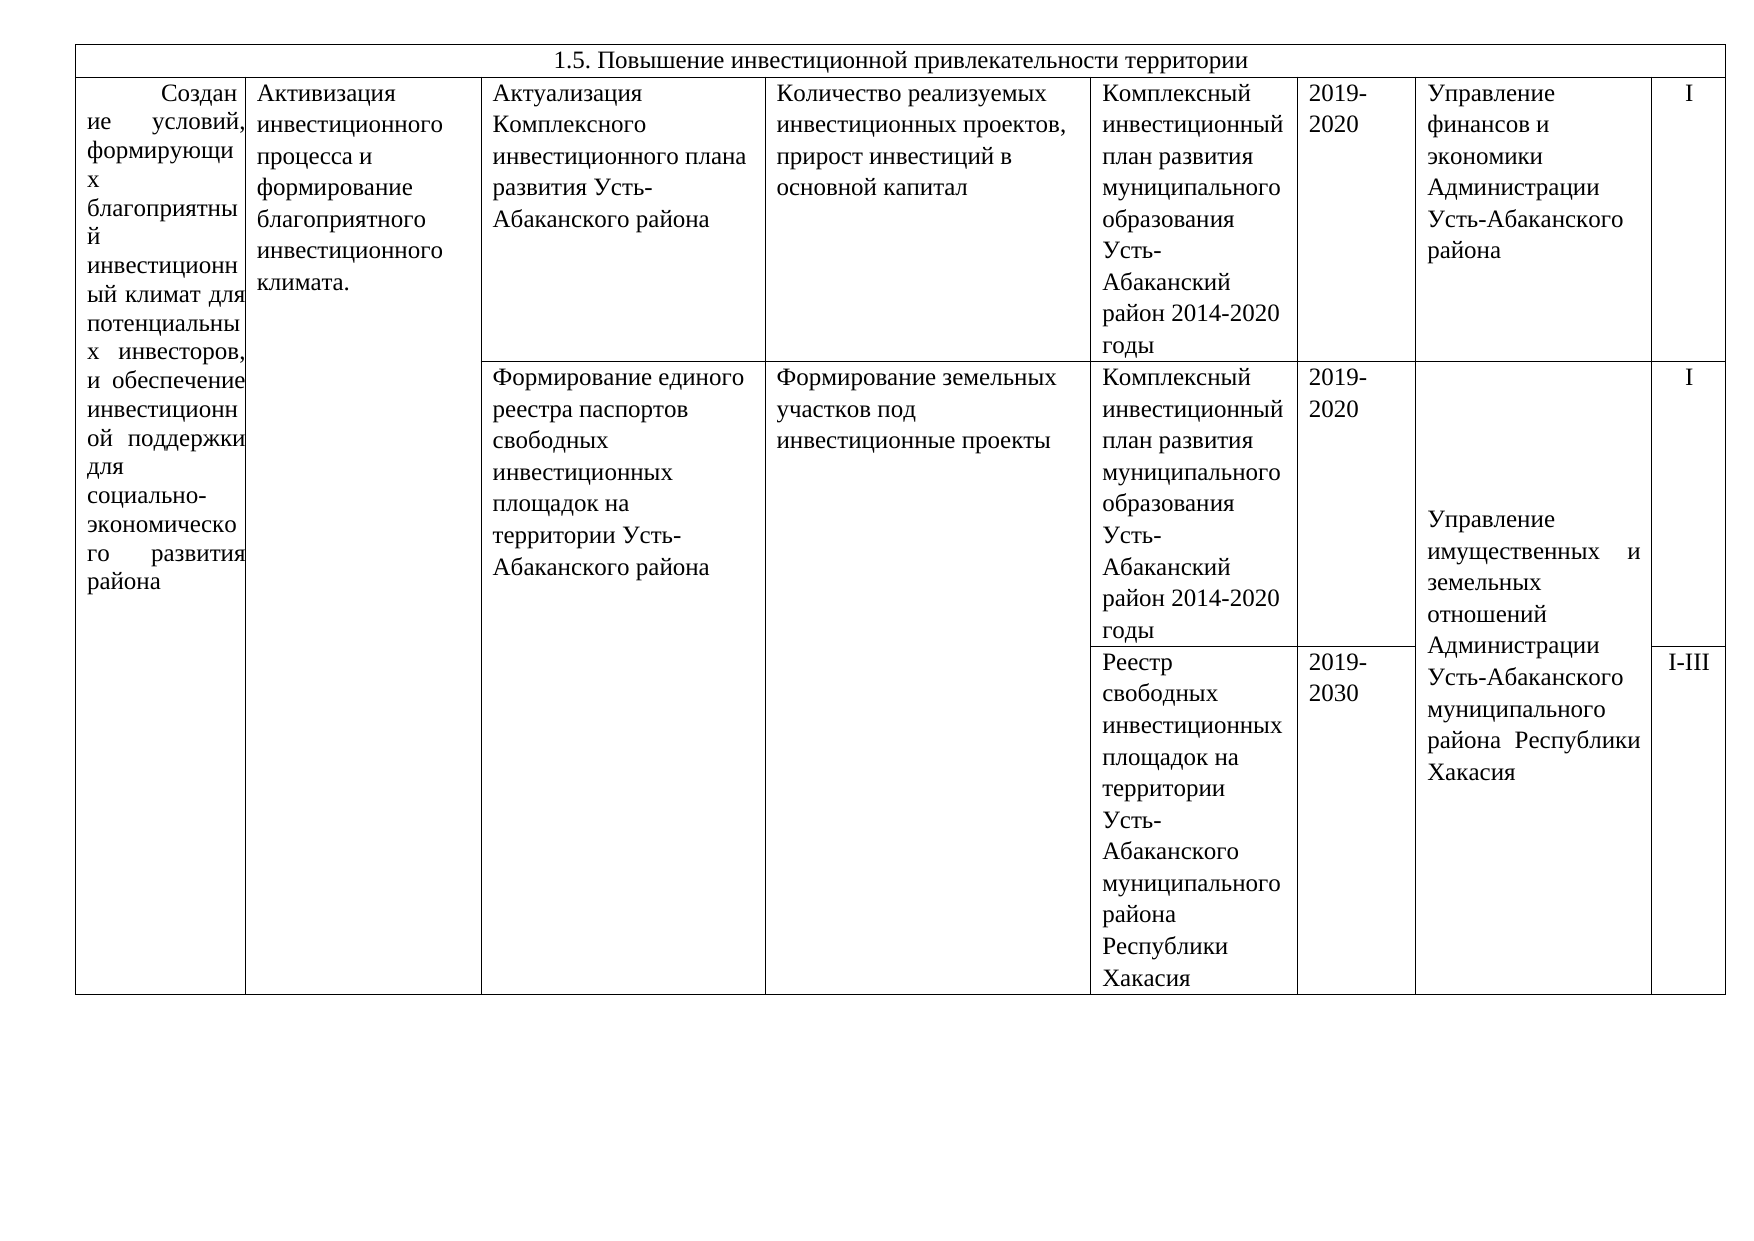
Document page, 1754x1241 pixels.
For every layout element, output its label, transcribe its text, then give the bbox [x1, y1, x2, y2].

table_cell Комплексный инвестиционный план развития муниципального образования Усть-Абаканский район 2014-2020 годы [1091, 362, 1297, 646]
table_cell Активизация инвестиционного процесса и формирование благоприятного инвестиционного климата. [246, 78, 481, 994]
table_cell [1416, 78, 1651, 361]
table_cell Формирование единого реестра паспортов свободных инвестиционных площадок на территории Усть-Абаканского района [482, 362, 765, 994]
table_cell I-III [1652, 647, 1725, 994]
table_cell Количество реализуемых инвестиционных проектов, прирост инвестиций в основной капитал [766, 78, 1090, 361]
table_cell 1.5. Повышение инвестиционной привлекательности территории [76, 45, 1725, 77]
table_cell Формирование земельных участков под инвестиционные проекты [766, 362, 1090, 994]
table_cell 2019-2030 [1298, 647, 1415, 994]
table_cell Создание условий, формирующих благоприятный инвестиционный климат для потенциальных инвесторов, и обеспечение инвестиционной поддержки для социально-экономического развития района [76, 78, 245, 994]
table_cell 2019-2020 [1298, 362, 1415, 646]
table_cell Актуализация Комплексного инвестиционного плана развития Усть-Абаканского района [482, 78, 765, 361]
table_cell Управление имущественных и земельных отношений Администрации Усть-Абаканского муниципального района Республики Хакасия [1416, 362, 1651, 994]
table_cell Комплексный инвестиционный план развития муниципального образования Усть-Абаканский район 2014-2020 годы [1091, 78, 1297, 361]
table_cell I [1652, 78, 1725, 361]
table_cell Реестр свободных инвестиционных площадок на территории Усть-Абаканского муниципального района Республики Хакасия [1091, 647, 1297, 994]
table_cell 2019-2020 [1298, 78, 1415, 361]
table_cell I [1652, 362, 1725, 646]
